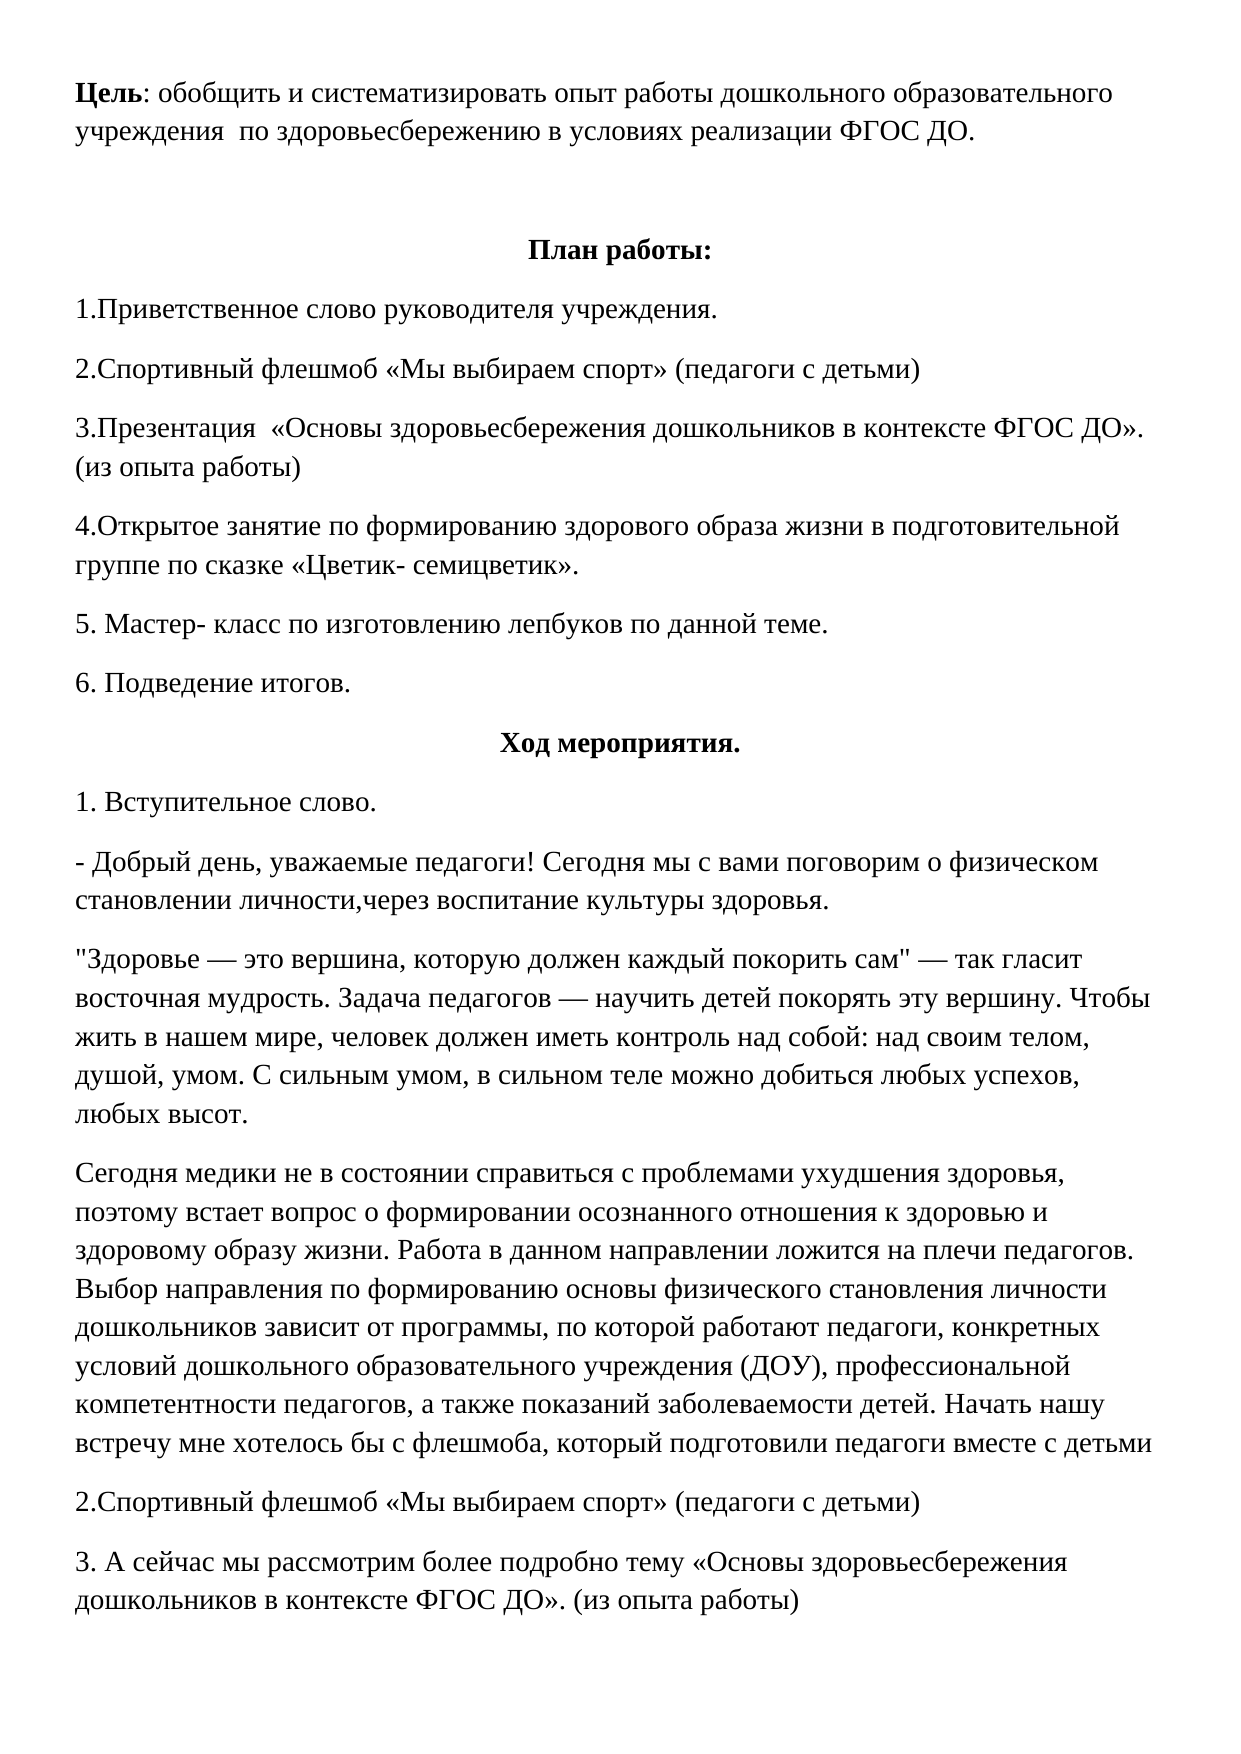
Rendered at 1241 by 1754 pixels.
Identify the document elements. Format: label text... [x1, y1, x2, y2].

text Ход мероприятия. [75, 725, 1165, 758]
text 2.Спортивный флешмоб «Мы выбираем спорт» (педагоги с детьми) [75, 1484, 1165, 1518]
text Цель: обобщить и систематизировать опыт работы дошкольного образовательного учреждения по здоровьесбережению в условиях реализации ФГОС ДО. [75, 75, 1165, 147]
text 3.Презентация «Основы здоровьесбережения дошкольников в контексте ФГОС ДО». (из опыта работы) [75, 410, 1165, 482]
text 1. Вступительное слово. [75, 784, 1165, 818]
text План работы: [75, 232, 1165, 266]
text 1.Приветственное слово руководителя учреждения. [75, 292, 1165, 325]
text - Добрый день, уважаемые педагоги! Сегодня мы с вами поговорим о физическом становлении личности,через воспитание культуры здоровья. [75, 844, 1165, 916]
text Сегодня медики не в состоянии справиться с проблемами ухудшения здоровья, поэтому встает вопрос о формировании осознанного отношения к здоровью и здоровому образу жизни. Работа в данном направлении ложится на плечи педагогов. Выбор направления по формированию основы физического становления личности дошкольников зависит от программы, по которой работают педагоги, конкретных условий дошкольного образовательного учреждения (ДОУ), профессиональной компетентности педагогов, а также показаний заболеваемости детей. Начать нашу встречу мне хотелось бы с флешмоба, который подготовили педагоги вместе с детьми [75, 1155, 1165, 1458]
text 5. Мастер- класс по изготовлению лепбуков по данной теме. [75, 606, 1165, 640]
text 2.Спортивный флешмоб «Мы выбираем спорт» (педагоги с детьми) [75, 351, 1165, 384]
text 3. А сейчас мы рассмотрим более подробно тему «Основы здоровьесбережения дошкольников в контексте ФГОС ДО». (из опыта работы) [75, 1544, 1165, 1616]
text "Здоровье — это вершина, которую должен каждый покорить сам" — так гласит восточная мудрость. Задача педагогов — научить детей покорять эту вершину. Чтобы жить в нашем мире, человек должен иметь контроль над собой: над своим телом, душой, умом. С сильным умом, в сильном теле можно добиться любых успехов, любых высот. [75, 942, 1165, 1129]
text 4.Открытое занятие по формированию здорового образа жизни в подготовительной группе по сказке «Цветик- семицветик». [75, 508, 1165, 580]
text 6. Подведение итогов. [75, 666, 1165, 699]
